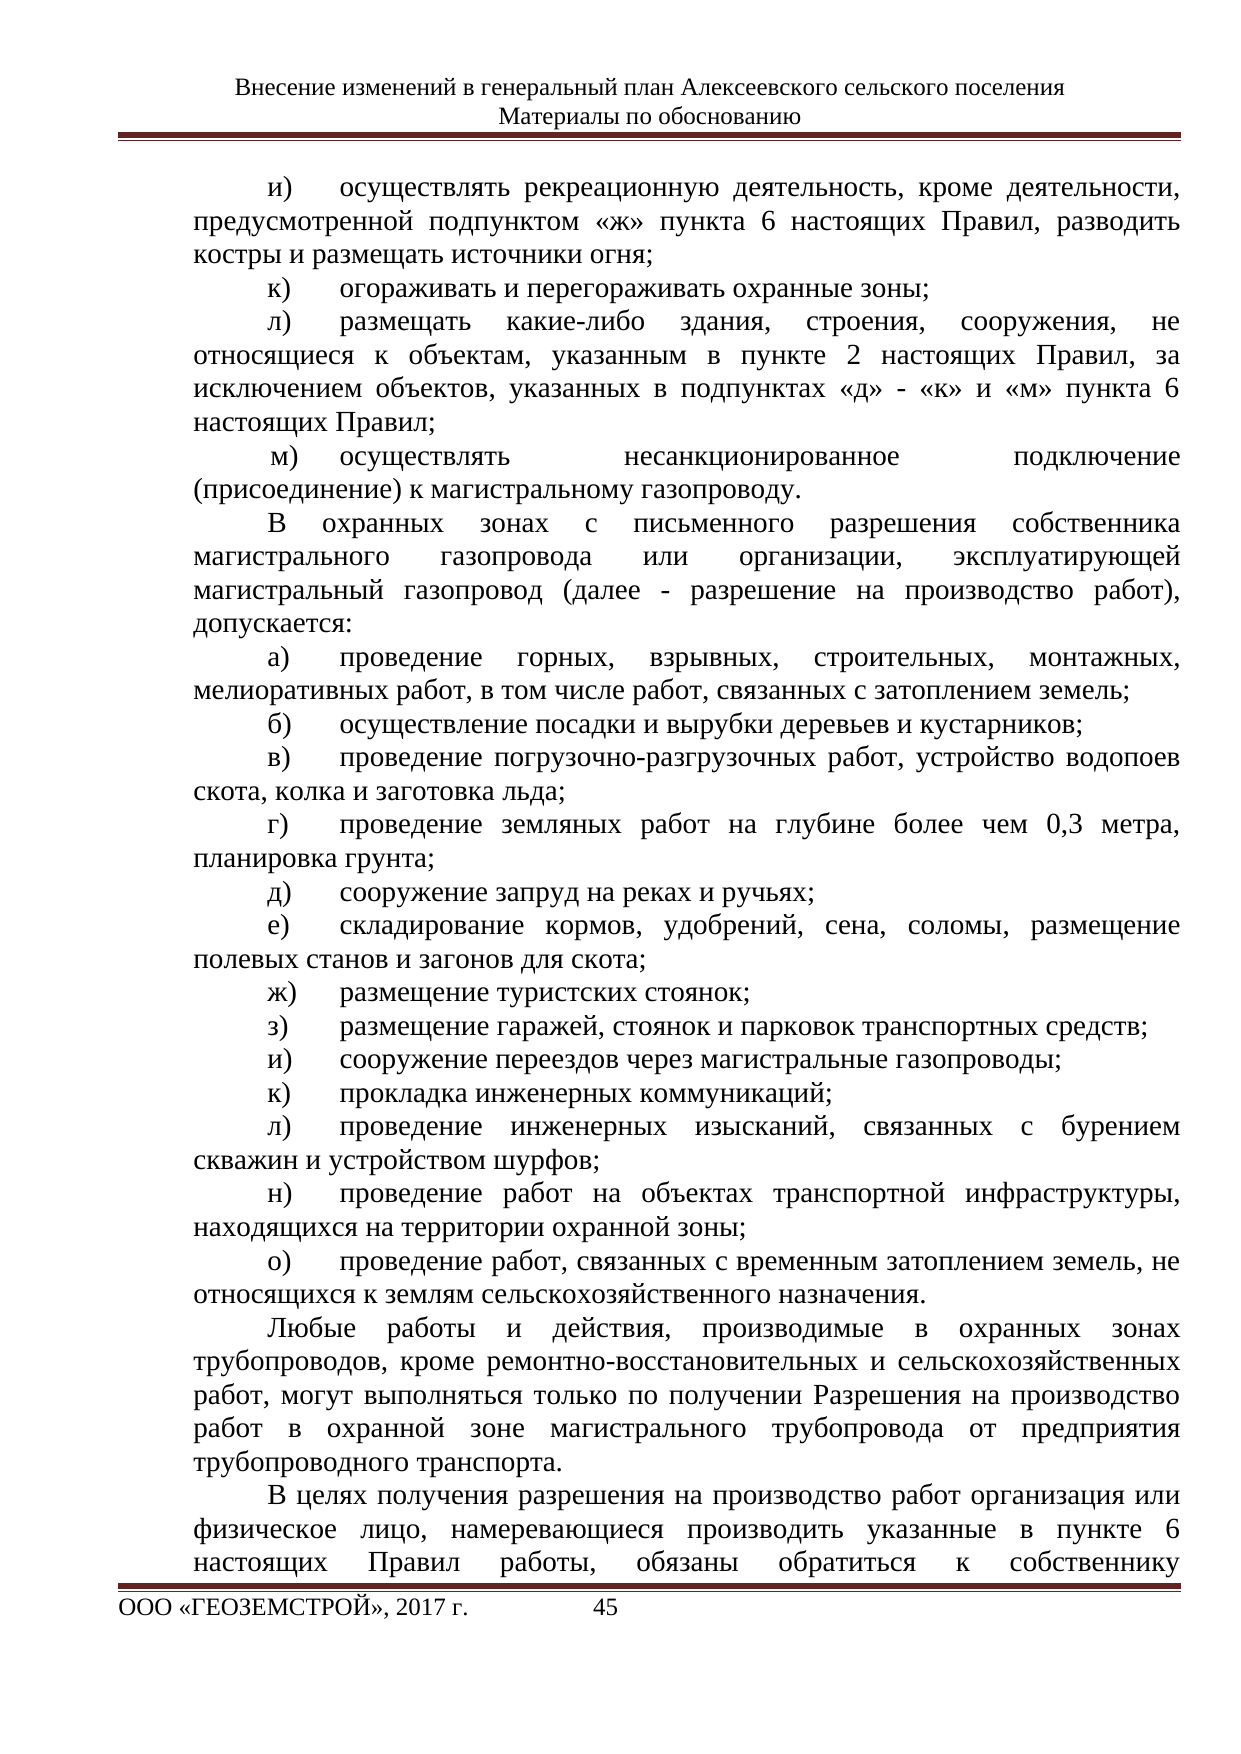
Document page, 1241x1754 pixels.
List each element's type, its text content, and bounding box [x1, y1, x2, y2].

text В охранных зонах с письменного разрешения собственника магистрального газопровода или организации, эксплуатирующей магистральный газопровод (далее - разрешение на производство работ), допускается: [193, 505, 1181, 639]
text л) размещать какие-либо здания, строения, сооружения, не относящиеся к объектам, указанным в пункте 2 настоящих Правил, за исключением объектов, указанных в подпунктах «д» - «к» и «м» пункта 6 настоящих Правил; [193, 303, 1181, 438]
text и) осуществлять рекреационную деятельность, кроме деятельности, предусмотренной подпунктом «ж» пункта 6 настоящих Правил, разводить костры и размещать источники огня; [193, 169, 1181, 270]
text л) проведение инженерных изысканий, связанных с бурением скважин и устройством шурфов; [193, 1108, 1181, 1176]
text д) сооружение запруд на реках и ручьях; [193, 874, 1181, 907]
text а) проведение горных, взрывных, строительных, монтажных, мелиоративных работ, в том числе работ, связанных с затоплением земель; [193, 639, 1181, 706]
text з) размещение гаражей, стоянок и парковок транспортных средств; [193, 1008, 1181, 1041]
text б) осуществление посадки и вырубки деревьев и кустарников; [193, 706, 1181, 739]
text е) складирование кормов, удобрений, сена, соломы, размещение полевых станов и загонов для скота; [193, 907, 1181, 974]
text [193, 1477, 1181, 1578]
text м) осуществлять несанкционированное подключение (присоединение) к магистральному газопроводу. [193, 438, 1181, 505]
text ж) размещение туристских стоянок; [193, 974, 1181, 1008]
text Любые работы и действия, производимые в охранных зонах трубопроводов, кроме ремонтно-восстановительных и сельскохозяйственных работ, могут выполняться только по получении Разрешения на производство работ в охранной зоне магистрального трубопровода от предприятия трубопроводного транспорта. [193, 1310, 1181, 1477]
text и) сооружение переездов через магистральные газопроводы; [193, 1041, 1181, 1075]
text н) проведение работ на объектах транспортной инфраструктуры, находящихся на территории охранной зоны; [193, 1176, 1181, 1243]
text к) огораживать и перегораживать охранные зоны; [193, 270, 1181, 303]
text в) проведение погрузочно-разгрузочных работ, устройство водопоев скота, колка и заготовка льда; [193, 739, 1181, 807]
text к) прокладка инженерных коммуникаций; [193, 1075, 1181, 1108]
text о) проведение работ, связанных с временным затоплением земель, не относящихся к землям сельскохозяйственного назначения. [193, 1243, 1181, 1310]
text г) проведение земляных работ на глубине более чем 0,3 метра, планировка грунта; [193, 807, 1181, 874]
